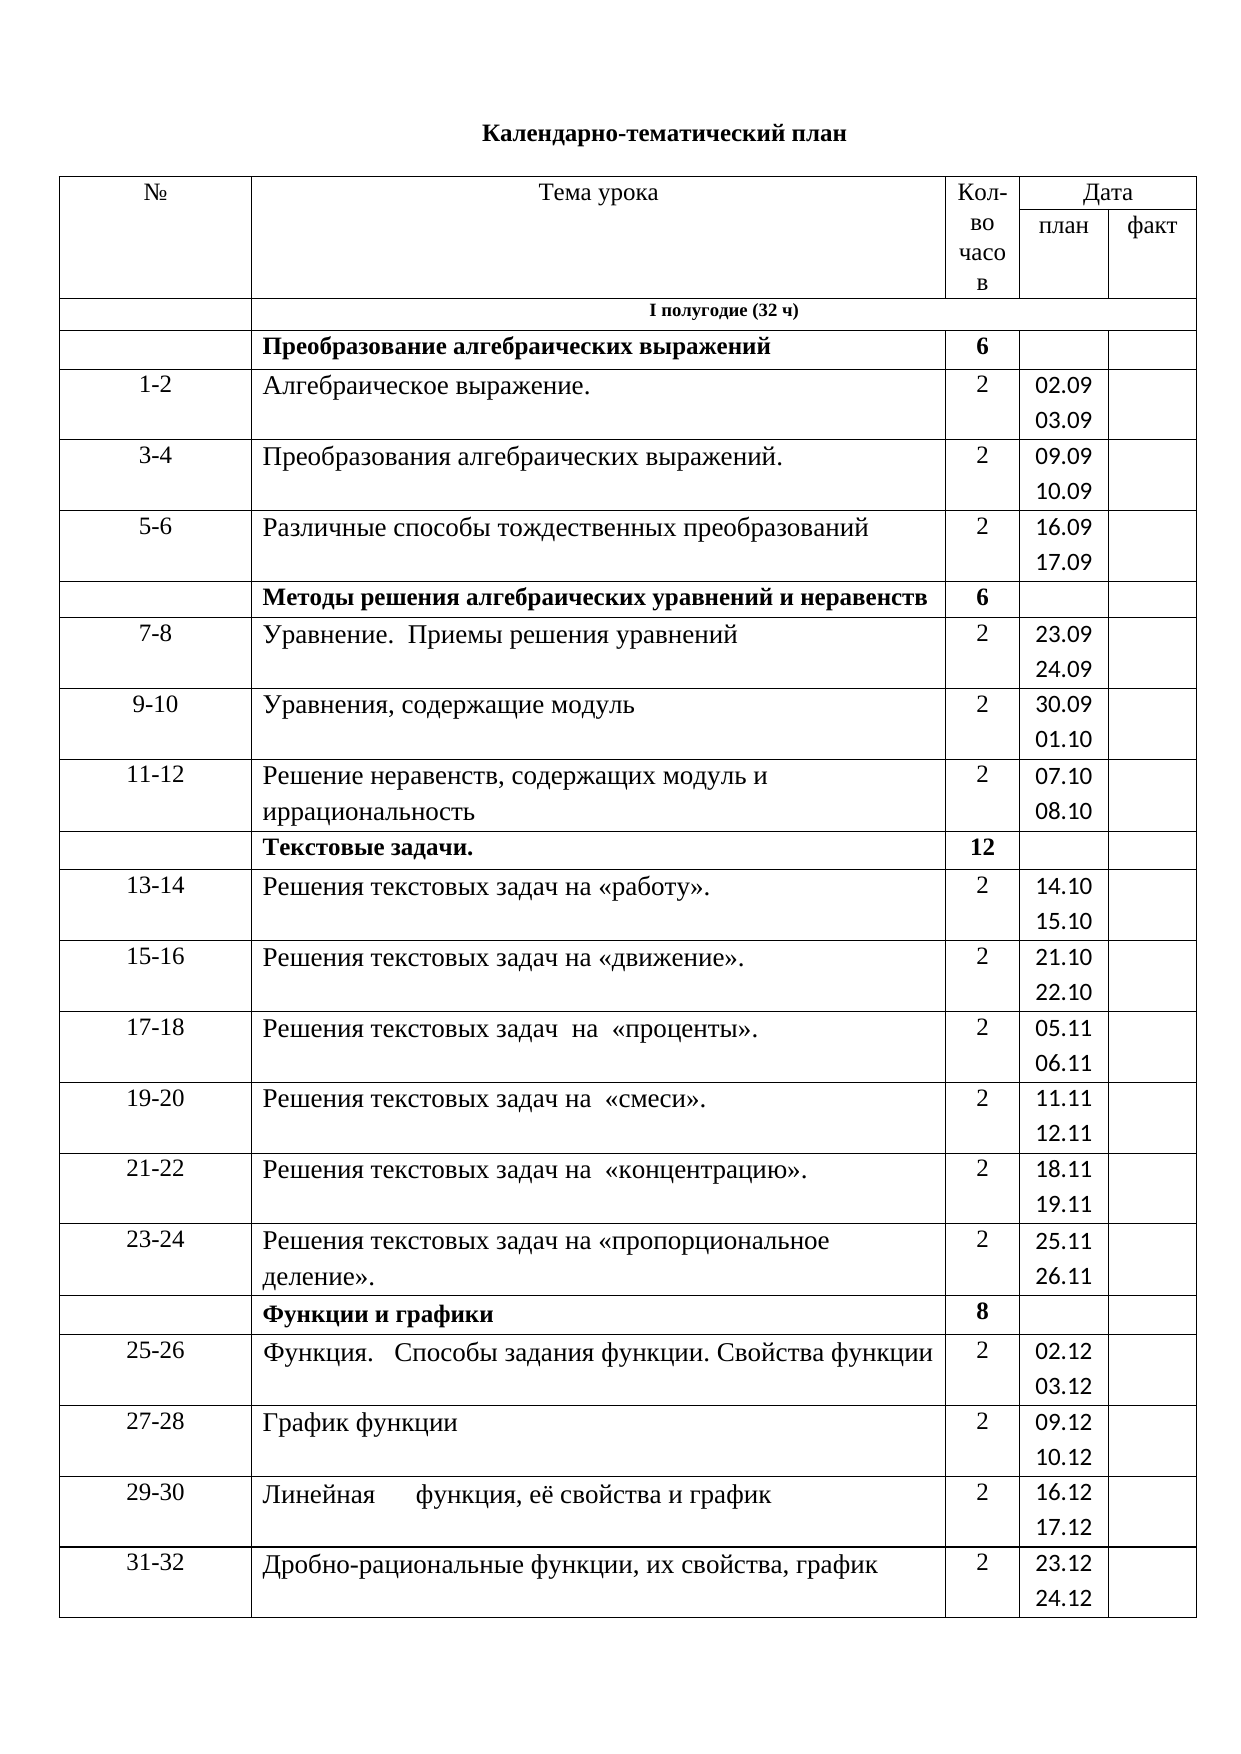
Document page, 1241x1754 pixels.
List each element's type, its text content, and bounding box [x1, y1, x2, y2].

table_cell 18.11 19.11 [1020, 1154, 1108, 1223]
table_cell 30.09 01.10 [1020, 689, 1108, 758]
table_cell Решения текстовых задач на «движение». [252, 941, 945, 1011]
table_cell Уравнения, содержащие модуль [252, 689, 945, 758]
table_cell 21.10 22.10 [1020, 941, 1108, 1011]
table_cell [1020, 832, 1108, 869]
table_cell [1109, 1335, 1196, 1405]
table_cell I полугодие (32 ч) [252, 299, 1196, 330]
table_cell 2 [946, 1012, 1019, 1082]
table_cell Алгебраическое выражение. [252, 370, 945, 439]
table_cell 16.09 17.09 [1020, 511, 1108, 581]
text Календарно-тематический план [177, 118, 1152, 147]
table_cell [1109, 1406, 1196, 1476]
table_cell 5-6 [60, 511, 251, 581]
table_cell [1109, 1224, 1196, 1295]
table_cell 2 [946, 1548, 1019, 1617]
table_header Дата [1020, 177, 1196, 209]
table_cell 12 [946, 832, 1019, 869]
table_cell 1-2 [60, 370, 251, 439]
table_cell 11.11 12.11 [1020, 1083, 1108, 1152]
table_header № [60, 177, 251, 297]
table_cell Дробно-рациональные функции, их свойства, график [252, 1548, 945, 1617]
table_cell 9-10 [60, 689, 251, 758]
table_cell 15-16 [60, 941, 251, 1011]
table_cell 2 [946, 1406, 1019, 1476]
table_cell 2 [946, 760, 1019, 831]
table_cell 2 [946, 618, 1019, 688]
table_cell [1109, 941, 1196, 1011]
table_cell Преобразования алгебраических выражений. [252, 440, 945, 510]
table_cell [60, 582, 251, 617]
table_cell Функция. Способы задания функции. Свойства функции [252, 1335, 945, 1405]
table_cell [60, 1296, 251, 1334]
table_cell 02.09 03.09 [1020, 370, 1108, 439]
table_cell [1020, 331, 1108, 368]
table_cell 2 [946, 1477, 1019, 1546]
table_cell [1109, 832, 1196, 869]
table_cell Решения текстовых задач на «пропорциональное деление». [252, 1224, 945, 1295]
table_cell [1020, 582, 1108, 617]
table_cell Решения текстовых задач на «работу». [252, 870, 945, 940]
table_cell [1109, 870, 1196, 940]
table_cell 05.11 06.11 [1020, 1012, 1108, 1082]
table_cell 2 [946, 511, 1019, 581]
table_cell 23.12 24.12 [1020, 1548, 1108, 1617]
table_cell График функции [252, 1406, 945, 1476]
table_cell 2 [946, 1083, 1019, 1152]
table_cell 2 [946, 689, 1019, 758]
table_cell Уравнение. Приемы решения уравнений [252, 618, 945, 688]
table_cell [1109, 1477, 1196, 1546]
table_cell 17-18 [60, 1012, 251, 1082]
table_cell 25-26 [60, 1335, 251, 1405]
table_cell 7-8 [60, 618, 251, 688]
table_cell 2 [946, 870, 1019, 940]
table_cell 31-32 [60, 1548, 251, 1617]
table_cell 09.09 10.09 [1020, 440, 1108, 510]
table_cell [60, 299, 251, 330]
table_cell Линейная функция, её свойства и график [252, 1477, 945, 1546]
table_cell 21-22 [60, 1154, 251, 1223]
table_header Кол-во часов [946, 177, 1019, 297]
table_cell 2 [946, 440, 1019, 510]
table_cell 13-14 [60, 870, 251, 940]
table_cell [1109, 1154, 1196, 1223]
table_cell 2 [946, 1154, 1019, 1223]
table_cell Различные способы тождественных преобразований [252, 511, 945, 581]
table_cell Методы решения алгебраических уравнений и неравенств [252, 582, 945, 617]
table_cell 23-24 [60, 1224, 251, 1295]
table_header Тема урока [252, 177, 945, 297]
table_cell Решения текстовых задач на «проценты». [252, 1012, 945, 1082]
table_cell 11-12 [60, 760, 251, 831]
table_cell 2 [946, 1335, 1019, 1405]
table_cell [1109, 618, 1196, 688]
table_cell план [1020, 210, 1108, 297]
table_cell 09.12 10.12 [1020, 1406, 1108, 1476]
table_cell Решения текстовых задач на «смеси». [252, 1083, 945, 1152]
table_cell факт [1109, 210, 1196, 297]
table_cell [1109, 582, 1196, 617]
table_cell 6 [946, 331, 1019, 368]
table_cell 8 [946, 1296, 1019, 1334]
table_cell Решение неравенств, содержащих модуль и иррациональность [252, 760, 945, 831]
table_cell 6 [946, 582, 1019, 617]
table_cell 25.11 26.11 [1020, 1224, 1108, 1295]
table_cell 02.12 03.12 [1020, 1335, 1108, 1405]
table_cell [1109, 1083, 1196, 1152]
table_cell 27-28 [60, 1406, 251, 1476]
table_cell Решения текстовых задач на «концентрацию». [252, 1154, 945, 1223]
table_cell 29-30 [60, 1477, 251, 1546]
table_cell [1109, 511, 1196, 581]
table_cell [1109, 1012, 1196, 1082]
table_cell [1020, 1296, 1108, 1334]
table_cell Текстовые задачи. [252, 832, 945, 869]
table_cell 2 [946, 370, 1019, 439]
table_cell 19-20 [60, 1083, 251, 1152]
table_cell [1109, 689, 1196, 758]
table_cell [1109, 760, 1196, 831]
table_cell 16.12 17.12 [1020, 1477, 1108, 1546]
table_cell [60, 331, 251, 368]
table_cell Преобразование алгебраических выражений [252, 331, 945, 368]
table_cell 3-4 [60, 440, 251, 510]
table_cell [60, 832, 251, 869]
table_cell [1109, 440, 1196, 510]
table_cell Функции и графики [252, 1296, 945, 1334]
table_cell 14.10 15.10 [1020, 870, 1108, 940]
table_cell 07.10 08.10 [1020, 760, 1108, 831]
table_cell [1109, 1296, 1196, 1334]
table_cell 2 [946, 1224, 1019, 1295]
table_cell 2 [946, 941, 1019, 1011]
table_cell [1109, 1548, 1196, 1617]
table_cell [1109, 331, 1196, 368]
table_cell [1109, 370, 1196, 439]
table_cell 23.09 24.09 [1020, 618, 1108, 688]
